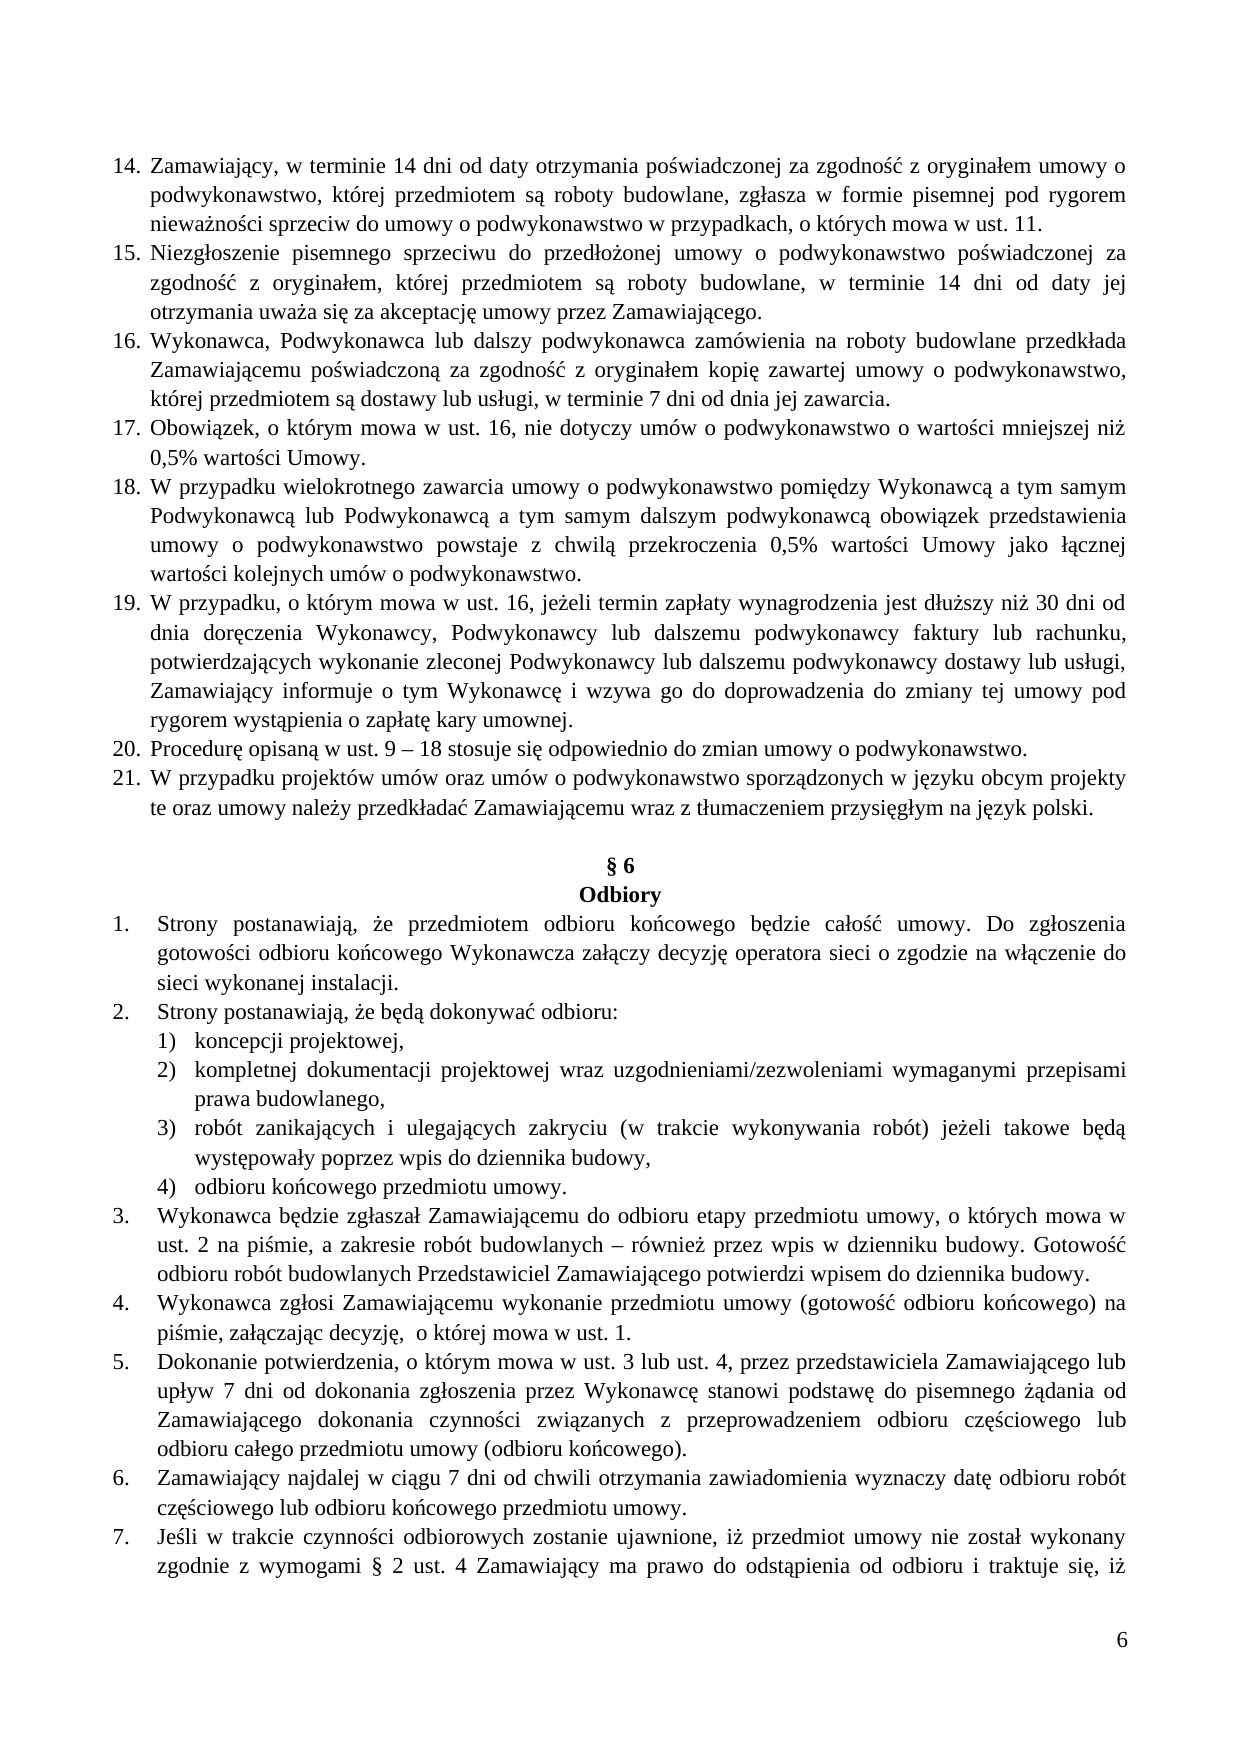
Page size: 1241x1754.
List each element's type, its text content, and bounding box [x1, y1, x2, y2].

list koncepcji projektowej, [157, 1025, 1128, 1054]
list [112, 1521, 1128, 1579]
list Strony postanawiają, że przedmiotem odbioru końcowego będzie całość umowy. Do zgłoszenia gotowości odbioru końcowego Wykonawcza załączy decyzję operatora sieci o zgodzie na włączenie do sieci wykonanej instalacji. [112, 908, 1128, 996]
list Obowiązek, o którym mowa w ust. 16, nie dotyczy umów o podwykonawstwo o wartości mniejszej niż 0,5% wartości Umowy. [112, 412, 1128, 471]
list Zamawiający, w terminie 14 dni od daty otrzymania poświadczonej za zgodność z oryginałem umowy o podwykonawstwo, której przedmiotem są roboty budowlane, zgłasza w formie pisemnej pod rygorem nieważności sprzeciw do umowy o podwykonawstwo w przypadkach, o których mowa w ust. 11. [112, 150, 1128, 237]
list robót zanikających i ulegających zakryciu (w trakcie wykonywania robót) jeżeli takowe będą występowały poprzez wpis do dziennika budowy, [157, 1112, 1128, 1171]
list W przypadku projektów umów oraz umów o podwykonawstwo sporządzonych w języku obcym projekty te oraz umowy należy przedkładać Zamawiającemu wraz z tłumaczeniem przysięgłym na język polski. [112, 762, 1128, 821]
list W przypadku wielokrotnego zawarcia umowy o podwykonawstwo pomiędzy Wykonawcą a tym samym Podwykonawcą lub Podwykonawcą a tym samym dalszym podwykonawcą obowiązek przedstawienia umowy o podwykonawstwo powstaje z chwilą przekroczenia 0,5% wartości Umowy jako łącznej wartości kolejnych umów o podwykonawstwo. [112, 471, 1128, 587]
list odbioru końcowego przedmiotu umowy. [157, 1171, 1128, 1200]
text § 6 [112, 850, 1128, 879]
list Strony postanawiają, że będą dokonywać odbioru: [112, 996, 1128, 1025]
list Wykonawca, Podwykonawca lub dalszy podwykonawca zamówienia na roboty budowlane przedkłada Zamawiającemu poświadczoną za zgodność z oryginałem kopię zawartej umowy o podwykonawstwo, której przedmiotem są dostawy lub usługi, w terminie 7 dni od dnia jej zawarcia. [112, 325, 1128, 412]
list W przypadku, o którym mowa w ust. 16, jeżeli termin zapłaty wynagrodzenia jest dłuższy niż 30 dni od dnia doręczenia Wykonawcy, Podwykonawcy lub dalszemu podwykonawcy faktury lub rachunku, potwierdzających wykonanie zleconej Podwykonawcy lub dalszemu podwykonawcy dostawy lub usługi, Zamawiający informuje o tym Wykonawcę i wzywa go do doprowadzenia do zmiany tej umowy pod rygorem wystąpienia o zapłatę kary umownej. [112, 587, 1128, 733]
list kompletnej dokumentacji projektowej wraz uzgodnieniami/zezwoleniami wymaganymi przepisami prawa budowlanego, [157, 1054, 1128, 1112]
list Wykonawca będzie zgłaszał Zamawiającemu do odbioru etapy przedmiotu umowy, o których mowa w ust. 2 na piśmie, a zakresie robót budowlanych – również przez wpis w dzienniku budowy. Gotowość odbioru robót budowlanych Przedstawiciel Zamawiającego potwierdzi wpisem do dziennika budowy. [112, 1200, 1128, 1287]
text Odbiory [112, 879, 1128, 908]
list Zamawiający najdalej w ciągu 7 dni od chwili otrzymania zawiadomienia wyznaczy datę odbioru robót częściowego lub odbioru końcowego przedmiotu umowy. [112, 1462, 1128, 1521]
list Procedurę opisaną w ust. 9 – 18 stosuje się odpowiednio do zmian umowy o podwykonawstwo. [112, 733, 1128, 762]
list Niezgłoszenie pisemnego sprzeciwu do przedłożonej umowy o podwykonawstwo poświadczonej za zgodność z oryginałem, której przedmiotem są roboty budowlane, w terminie 14 dni od daty jej otrzymania uważa się za akceptację umowy przez Zamawiającego. [112, 237, 1128, 325]
list Dokonanie potwierdzenia, o którym mowa w ust. 3 lub ust. 4, przez przedstawiciela Zamawiającego lub upływ 7 dni od dokonania zgłoszenia przez Wykonawcę stanowi podstawę do pisemnego żądania od Zamawiającego dokonania czynności związanych z przeprowadzeniem odbioru częściowego lub odbioru całego przedmiotu umowy (odbioru końcowego). [112, 1346, 1128, 1462]
list Wykonawca zgłosi Zamawiającemu wykonanie przedmiotu umowy (gotowość odbioru końcowego) na piśmie, załączając decyzję, o której mowa w ust. 1. [112, 1287, 1128, 1346]
